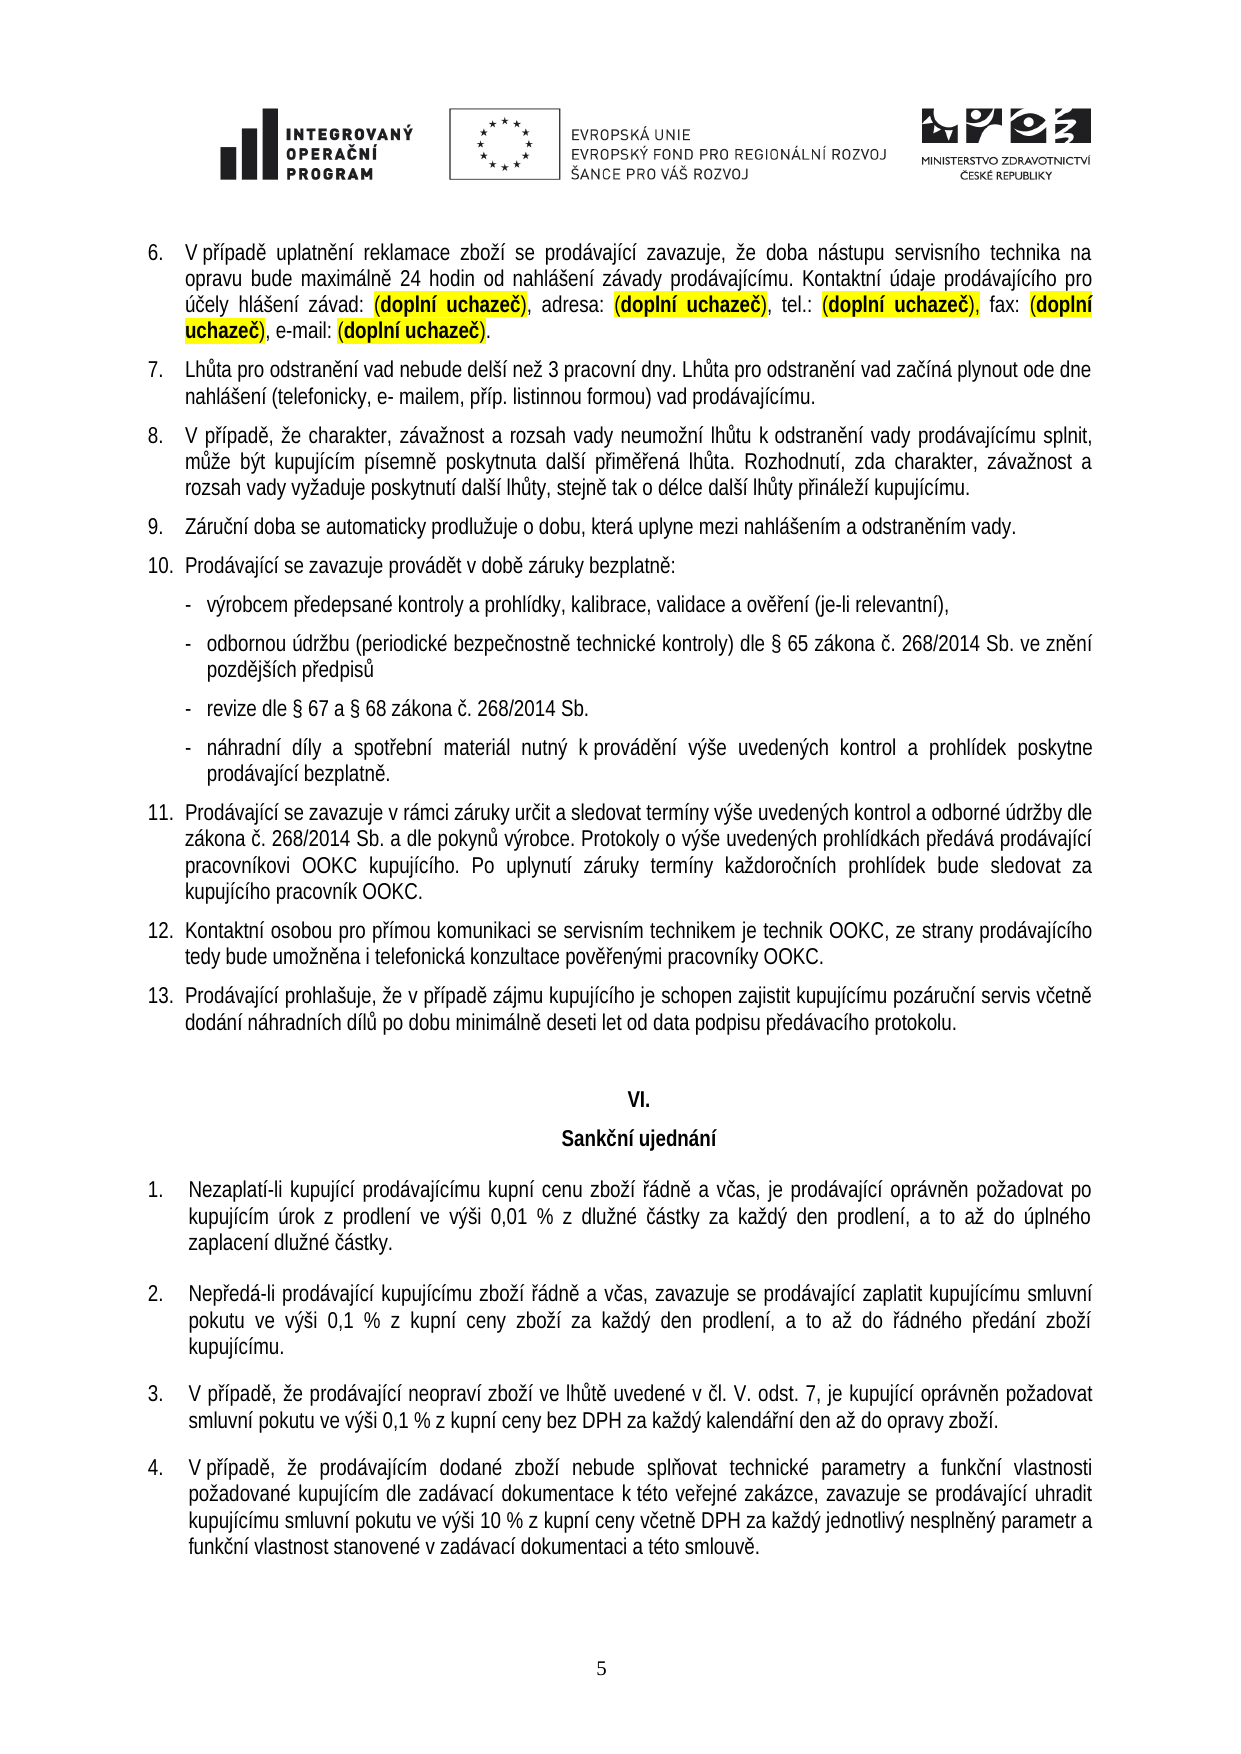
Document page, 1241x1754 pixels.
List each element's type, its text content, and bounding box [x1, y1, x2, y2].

list V případě, že prodávajícím dodané zboží nebude splňovat technické parametry a funkční vlastnosti požadované kupujícím dle zadávací dokumentace k této veřejné zakázce, zavazuje se prodávající uhradit kupujícímu smluvní pokutu ve výši 10 % z kupní ceny včetně DPH za každý jednotlivý nesplněný parametr a funkční vlastnost stanovené v zadávací dokumentaci a této smlouvě. [148, 1454, 1093, 1559]
list Prodávající se zavazuje v rámci záruky určit a sledovat termíny výše uvedených kontrol a odborné údržby dle zákona č. 268/2014 Sb. a dle pokynů výrobce. Protokoly o výše uvedených prohlídkách předává prodávající pracovníkovi OOKC kupujícího. Po uplynutí záruky termíny každoročních prohlídek bude sledovat za kupujícího pracovník OOKC. [148, 799, 1093, 904]
list Kontaktní osobou pro přímou komunikaci se servisním technikem je technik OOKC, ze strany prodávajícího tedy bude umožněna i telefonická konzultace pověřenými pracovníky OOKC. [148, 917, 1093, 969]
list V případě uplatnění reklamace zboží se prodávající zavazuje, že doba nástupu servisního technika na opravu bude maximálně 24 hodin od nahlášení závady prodávajícímu. Kontaktní údaje prodávajícího pro účely hlášení závad: (doplní uchazeč), adresa: (doplní uchazeč), tel.: (doplní uchazeč), fax: (doplní uchazeč), e-mail: (doplní uchazeč). [148, 238, 1093, 344]
picture [184, 73, 1127, 215]
text Sankční ujednání [185, 1125, 1093, 1151]
text VI. [185, 1086, 1093, 1112]
text - náhradní díly a spotřební materiál nutný k provádění výše uvedených kontrol a prohlídek poskytne prodávající bezplatně. [185, 734, 1093, 786]
text - výrobcem předepsané kontroly a prohlídky, kalibrace, validace a ověření (je-li relevantní), [185, 591, 1093, 617]
list Lhůta pro odstranění vad nebude delší než 3 pracovní dny. Lhůta pro odstranění vad začíná plynout ode dne nahlášení (telefonicky, e- mailem, příp. listinnou formou) vad prodávajícímu. [148, 356, 1093, 409]
list Prodávající prohlašuje, že v případě zájmu kupujícího je schopen zajistit kupujícímu pozáruční servis včetně dodání náhradních dílů po dobu minimálně deseti let od data podpisu předávacího protokolu. [148, 982, 1093, 1035]
list Záruční doba se automaticky prodlužuje o dobu, která uplyne mezi nahlášením a odstraněním vady. [148, 513, 1093, 539]
list Prodávající se zavazuje provádět v době záruky bezplatně: [148, 552, 1093, 578]
list V případě, že charakter, závažnost a rozsah vady neumožní lhůtu k odstranění vady prodávajícímu splnit, může být kupujícím písemně poskytnuta další přiměřená lhůta. Rozhodnutí, zda charakter, závažnost a rozsah vady vyžaduje poskytnutí další lhůty, stejně tak o délce další lhůty přináleží kupujícímu. [148, 422, 1093, 501]
list Nepředá-li prodávající kupujícímu zboží řádně a včas, zavazuje se prodávající zaplatit kupujícímu smluvní pokutu ve výši 0,1 % z kupní ceny zboží za každý den prodlení, a to až do řádného předání zboží kupujícímu. [148, 1280, 1093, 1359]
list V případě, že prodávající neopraví zboží ve lhůtě uvedené v čl. V. odst. 7, je kupující oprávněn požadovat smluvní pokutu ve výši 0,1 % z kupní ceny bez DPH za každý kalendářní den až do opravy zboží. [148, 1380, 1093, 1433]
list Nezaplatí-li kupující prodávajícímu kupní cenu zboží řádně a včas, je prodávající oprávněn požadovat po kupujícím úrok z prodlení ve výši 0,01 % z dlužné částky za každý den prodlení, a to až do úplného zaplacení dlužné částky. [148, 1176, 1093, 1255]
text - revize dle § 67 a § 68 zákona č. 268/2014 Sb. [185, 695, 1093, 721]
text - odbornou údržbu (periodické bezpečnostně technické kontroly) dle § 65 zákona č. 268/2014 Sb. ve znění pozdějších předpisů [185, 630, 1093, 682]
